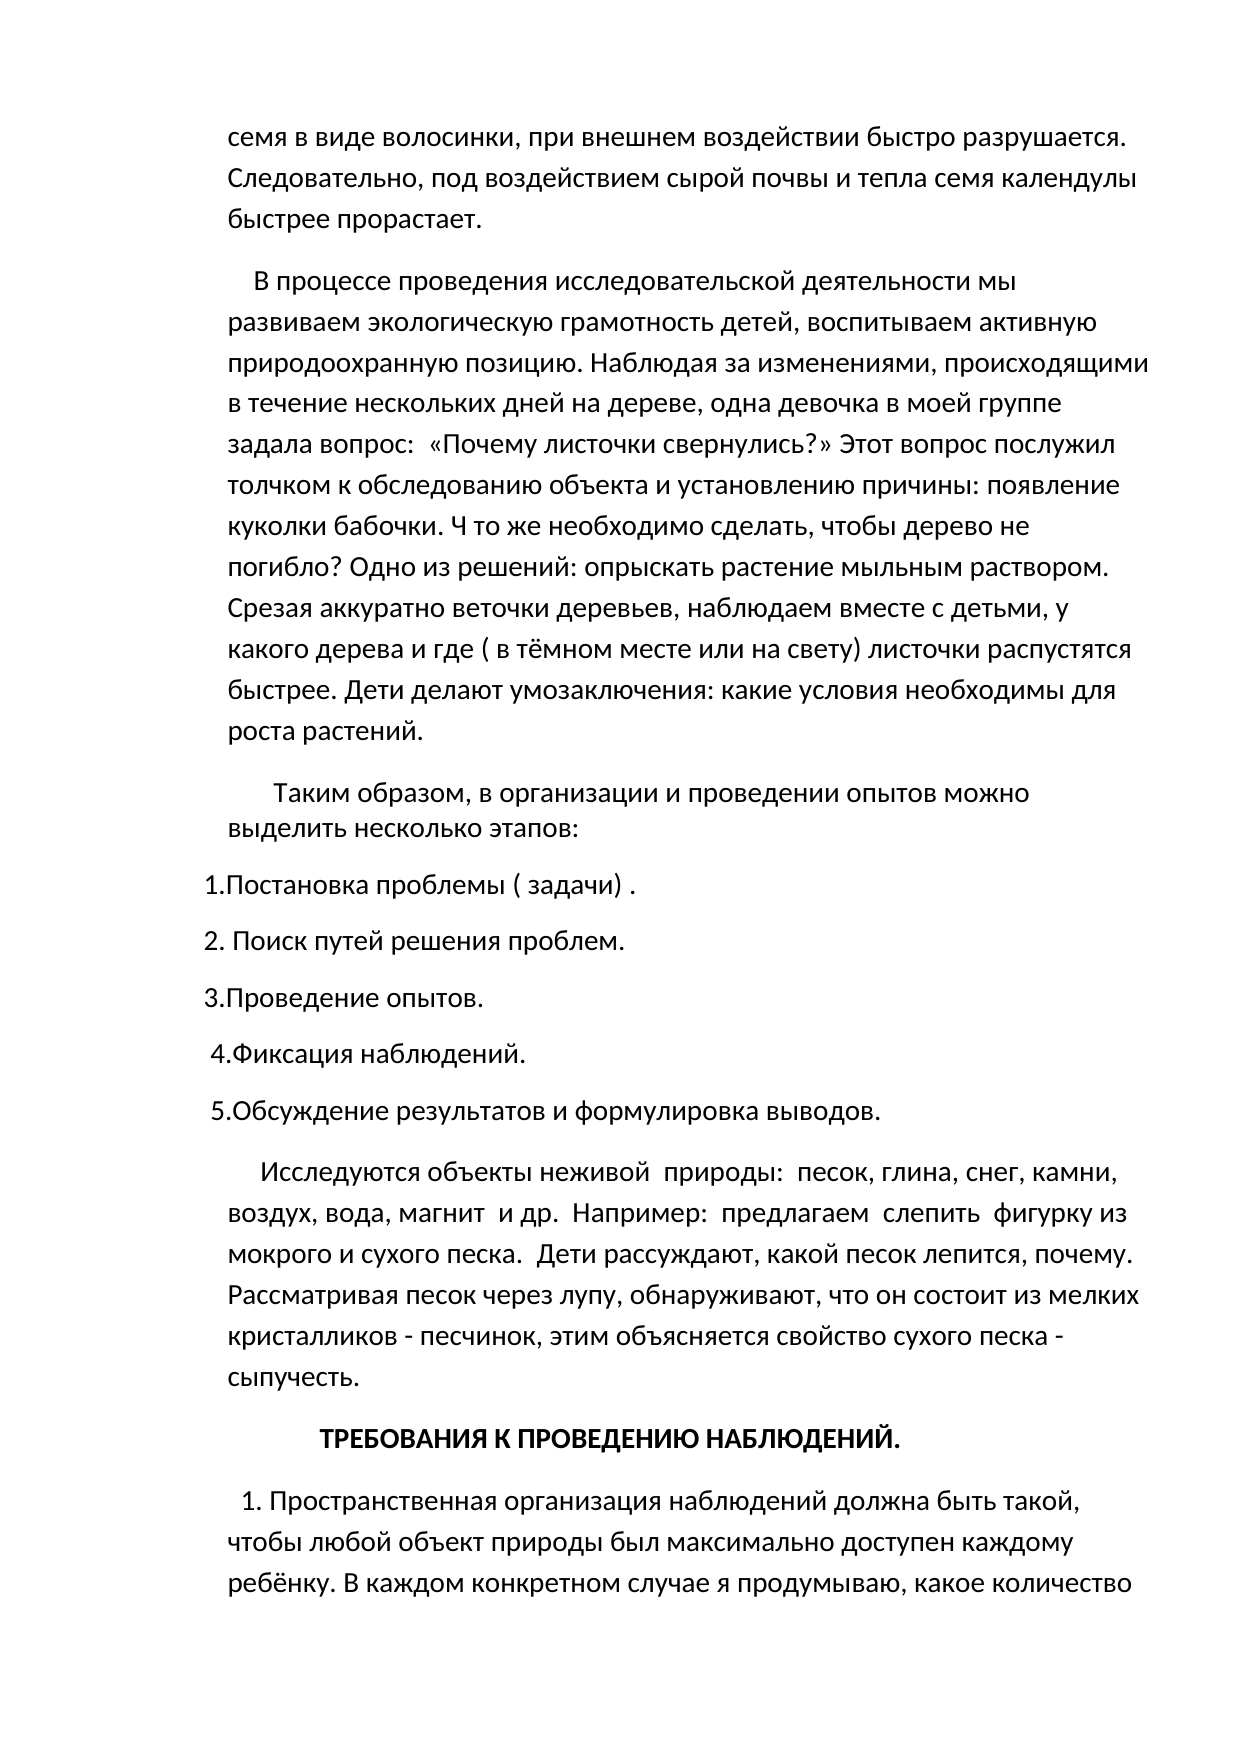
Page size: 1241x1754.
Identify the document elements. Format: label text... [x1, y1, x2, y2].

text 3.Проведение опытов. [177, 979, 1152, 1014]
text 2. Поиск путей решения проблем. [177, 922, 1152, 958]
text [227, 1482, 1152, 1599]
text Таким образом, в организации и проведении опытов можно выделить несколько этапов: [227, 774, 1152, 845]
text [227, 118, 1152, 236]
text 1.Постановка проблемы ( задачи) . [177, 866, 1152, 902]
text 5.Обсуждение результатов и формулировка выводов. [177, 1092, 1152, 1127]
text ТРЕБОВАНИЯ К ПРОВЕДЕНИЮ НАБЛЮДЕНИЙ. [227, 1420, 1152, 1456]
text Исследуются объекты неживой природы: песок, глина, снег, камни, воздух, вода, магнит и др. Например: предлагаем слепить фигурку из мокрого и сухого песка. Дети рассуждают, какой песок лепится, почему. Рассматривая песок через лупу, обнаруживают, что он состоит из мелких кристалликов - песчинок, этим объясняется свойство сухого песка - сыпучесть. [227, 1153, 1152, 1394]
text В процессе проведения исследовательской деятельности мы развиваем экологическую грамотность детей, воспитываем активную природоохранную позицию. Наблюдая за изменениями, происходящими в течение нескольких дней на дереве, одна девочка в моей группе задала вопрос: «Почему листочки свернулись?» Этот вопрос послужил толчком к обследованию объекта и установлению причины: появление куколки бабочки. Ч то же необходимо сделать, чтобы дерево не погибло? Одно из решений: опрыскать растение мыльным раствором. Срезая аккуратно веточки деревьев, наблюдаем вместе с детьми, у какого дерева и где ( в тёмном месте или на свету) листочки распустятся быстрее. Дети делают умозаключения: какие условия необходимы для роста растений. [227, 262, 1152, 748]
text 4.Фиксация наблюдений. [177, 1035, 1152, 1071]
